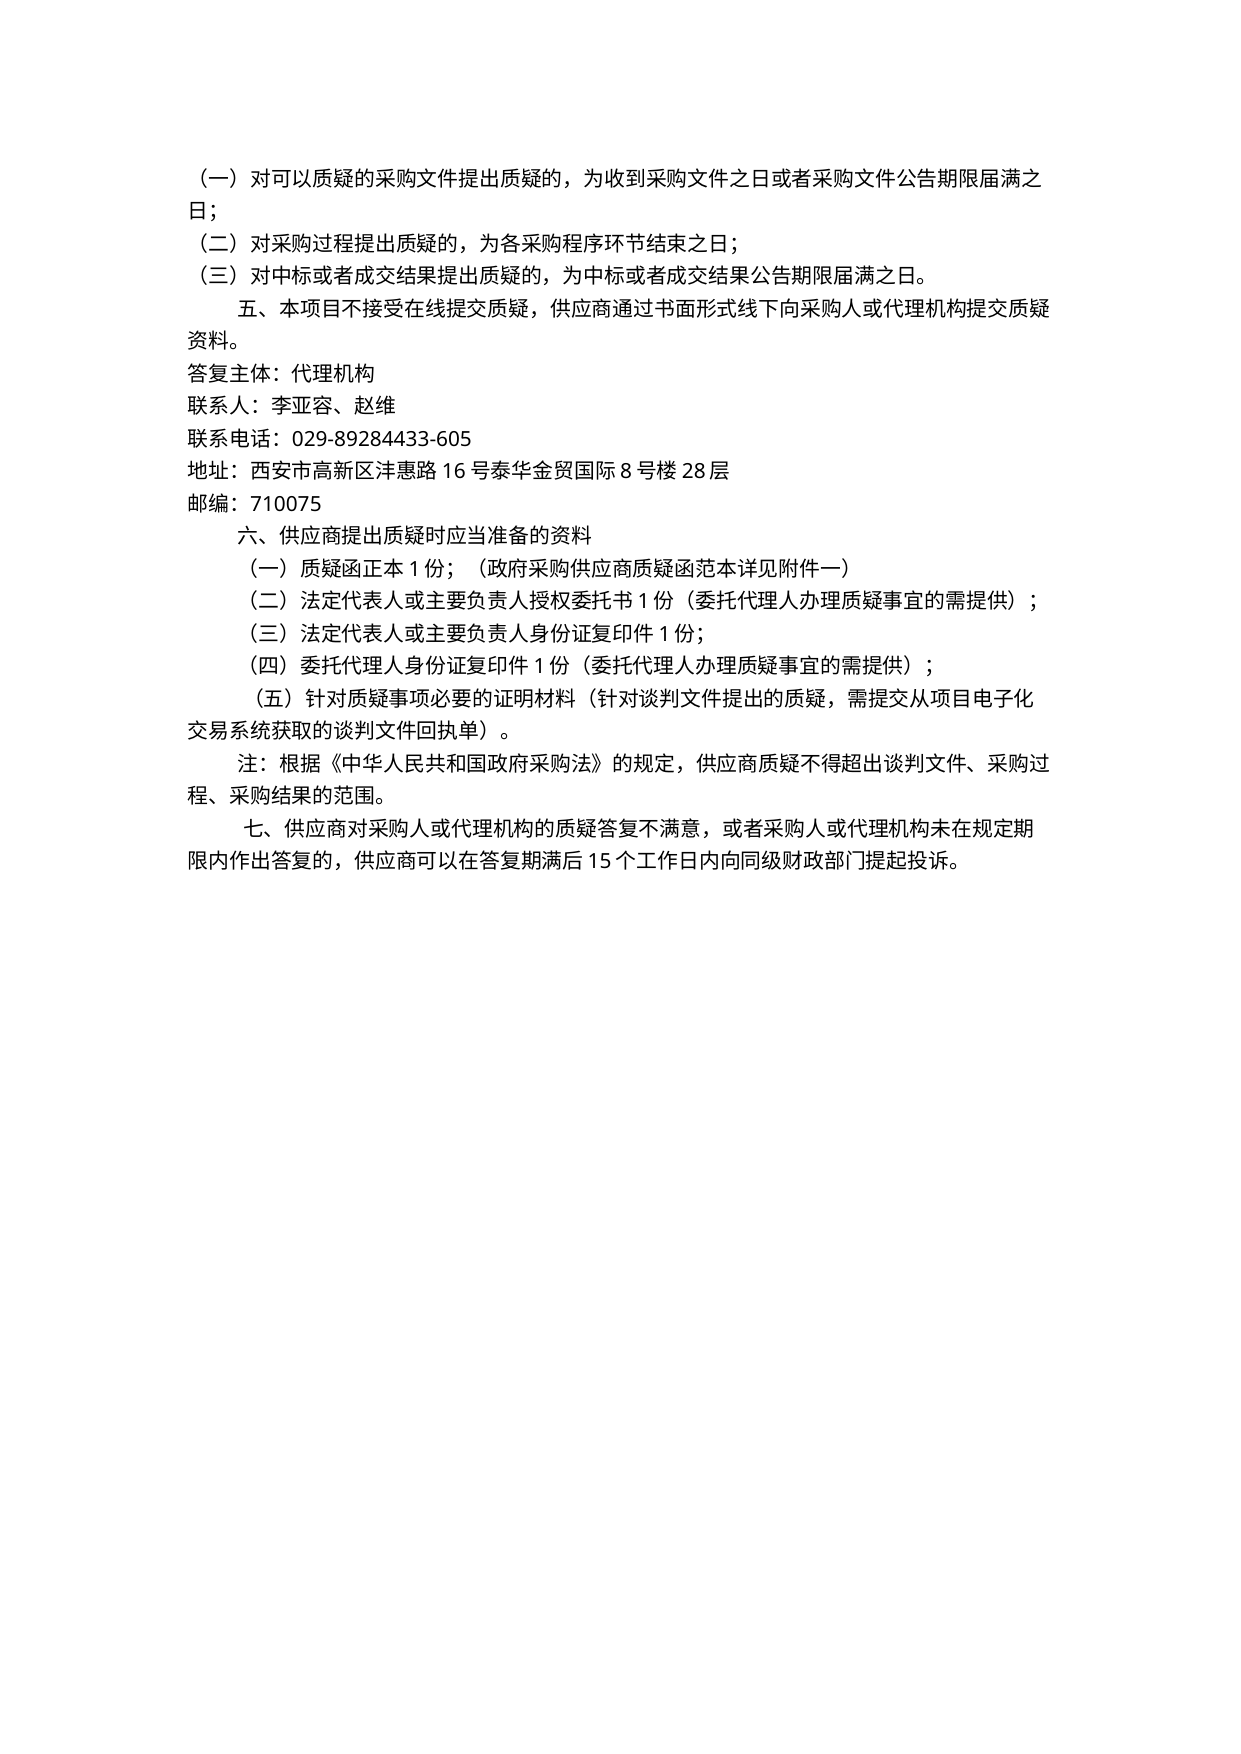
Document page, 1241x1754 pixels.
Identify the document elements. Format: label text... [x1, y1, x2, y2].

text （一）对可以质疑的采购文件提出质疑的，为收到采购文件之日或者采购文件公告期限届满之日； [187, 162, 1053, 227]
text 地址：西安市高新区沣惠路16号泰华金贸国际8号楼28层 [187, 454, 1053, 487]
text 七、供应商对采购人或代理机构的质疑答复不满意，或者采购人或代理机构未在规定期限内作出答复的，供应商可以在答复期满后15个工作日内向同级财政部门提起投诉。 [187, 812, 1053, 877]
text （四）委托代理人身份证复印件1份（委托代理人办理质疑事宜的需提供）； [187, 649, 1053, 682]
text 注：根据《中华人民共和国政府采购法》的规定，供应商质疑不得超出谈判文件、采购过程、采购结果的范围。 [187, 747, 1053, 812]
text 联系电话：029-89284433-605 [187, 422, 1053, 454]
text 五、本项目不接受在线提交质疑，供应商通过书面形式线下向采购人或代理机构提交质疑资料。 [187, 292, 1053, 357]
text 答复主体：代理机构 [187, 357, 1053, 389]
text （五）针对质疑事项必要的证明材料（针对谈判文件提出的质疑，需提交从项目电子化交易系统获取的谈判文件回执单）。 [187, 682, 1053, 747]
text 联系人：李亚容、赵维 [187, 389, 1053, 422]
text （一）质疑函正本1份；（政府采购供应商质疑函范本详见附件一） [187, 552, 1053, 584]
text （三）法定代表人或主要负责人身份证复印件1份； [187, 617, 1053, 649]
text （二）法定代表人或主要负责人授权委托书1份（委托代理人办理质疑事宜的需提供）； [187, 584, 1053, 617]
text （三）对中标或者成交结果提出质疑的，为中标或者成交结果公告期限届满之日。 [187, 259, 1053, 292]
text （二）对采购过程提出质疑的，为各采购程序环节结束之日； [187, 227, 1053, 259]
text 邮编：710075 [187, 487, 1053, 519]
text 六、供应商提出质疑时应当准备的资料 [187, 519, 1053, 552]
